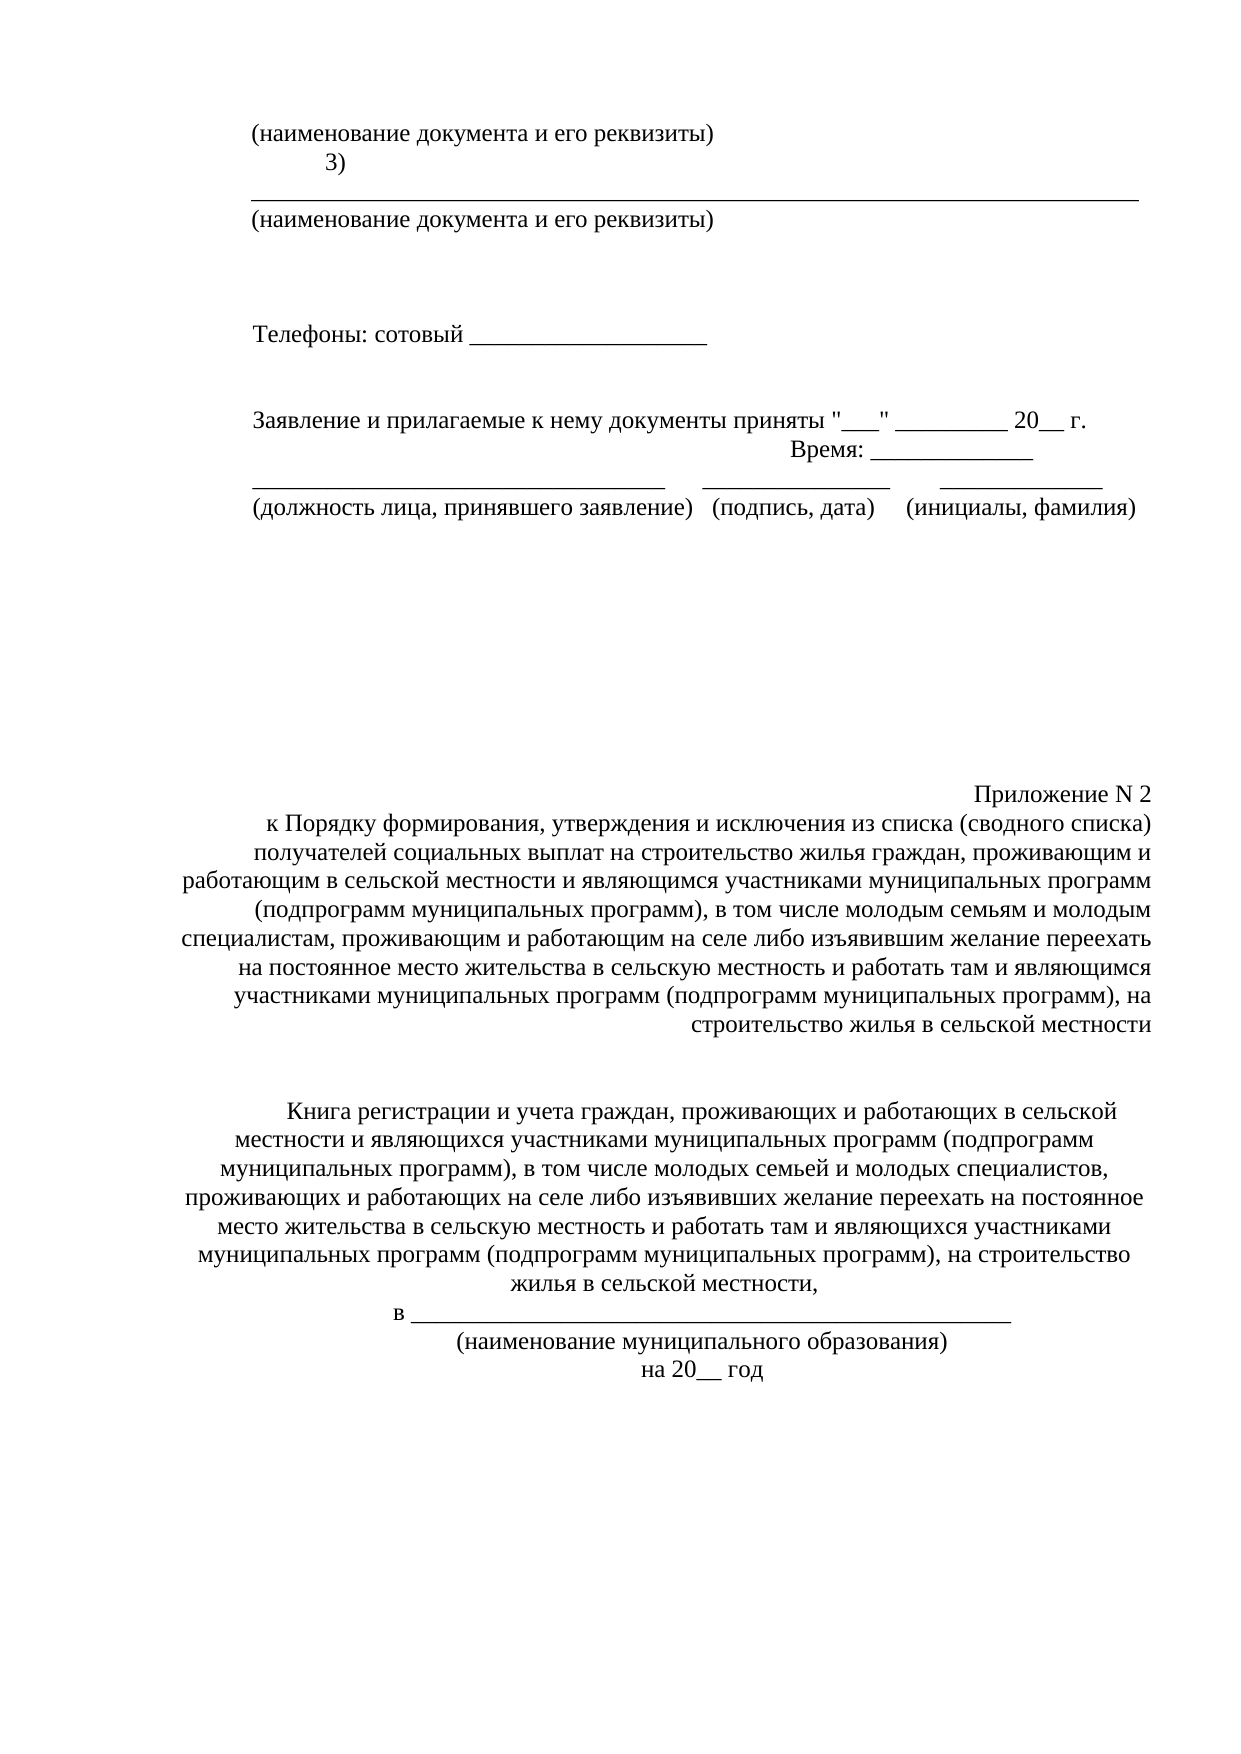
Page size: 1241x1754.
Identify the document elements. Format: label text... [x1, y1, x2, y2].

text (должность лица, принявшего заявление) (подпись, дата) (инициалы, фамилия) [177, 492, 1152, 521]
text 3) _______________________________________________________________________ (наименование документа и его реквизиты) [251, 147, 1152, 233]
text (наименование муниципального образования) [177, 1326, 1152, 1354]
text Заявление и прилагаемые к нему документы приняты "___" _________ 20__ г. [177, 406, 1152, 434]
text на 20__ год [177, 1354, 1152, 1383]
text _________________________________ _______________ _____________ [177, 463, 1152, 492]
text Книга регистрации и учета граждан, проживающих и работающих в сельской местности и являющихся участниками муниципальных программ (подпрограмм муниципальных программ), в том числе молодых семьей и молодых специалистов, проживающих и работающих на селе либо изъявивших желание переехать на постоянное место жительства в сельскую местность и работать там и являющихся участниками муниципальных программ (подпрограмм муниципальных программ), на строительство жилья в сельской местности, [177, 1096, 1152, 1297]
text Время: _____________ [177, 434, 1152, 463]
text к Порядку формирования, утверждения и исключения из списка (сводного списка) получателей социальных выплат на строительство жилья граждан, проживающим и работающим в сельской местности и являющимся участниками муниципальных программ (подпрограмм муниципальных программ), в том числе молодым семьям и молодым специалистам, проживающим и работающим на селе либо изъявившим желание переехать на постоянное место жительства в сельскую местность и работать там и являющимся участниками муниципальных программ (подпрограмм муниципальных программ), на строительство жилья в сельской местности [177, 808, 1152, 1038]
text Телефоны: сотовый ___________________ [177, 319, 1152, 348]
text в ________________________________________________ [177, 1297, 1152, 1326]
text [251, 118, 1152, 147]
text Приложение N 2 [177, 779, 1152, 808]
